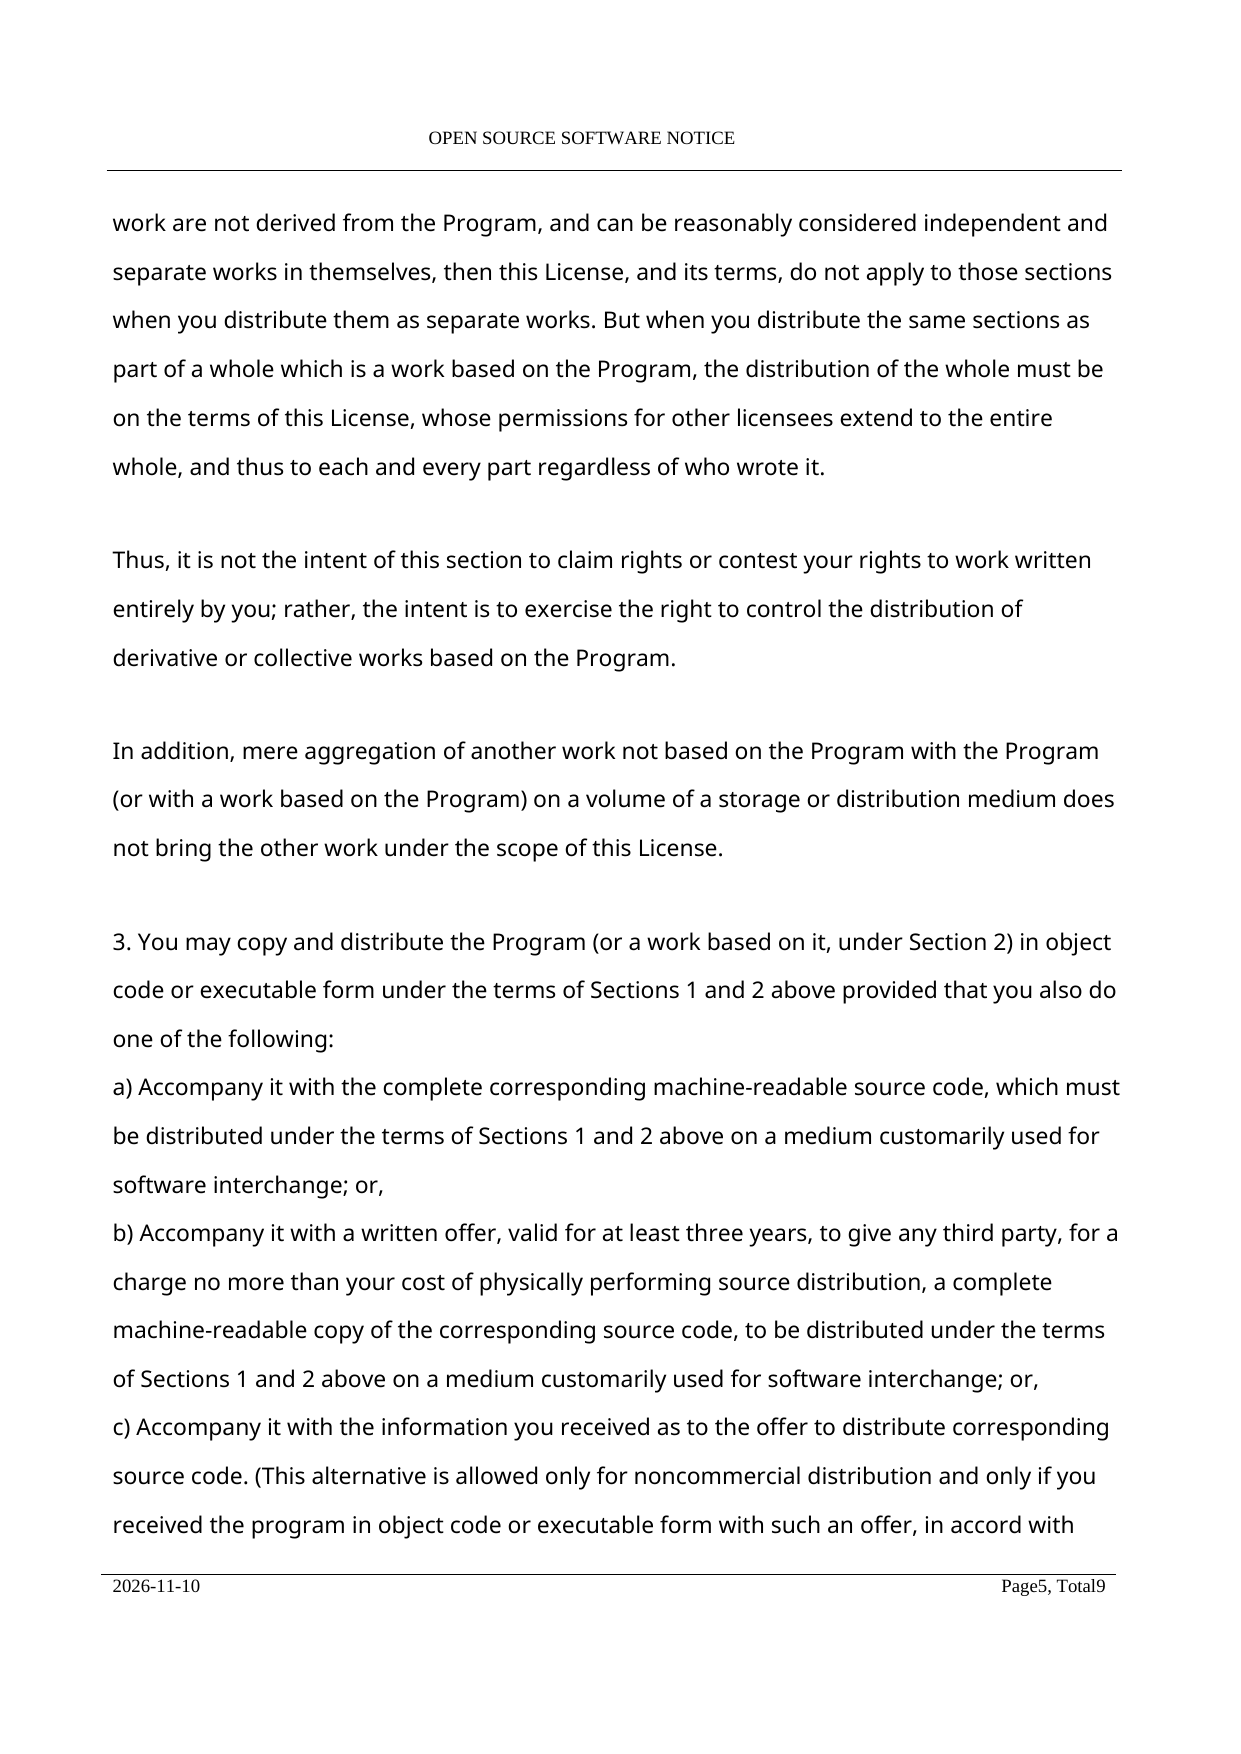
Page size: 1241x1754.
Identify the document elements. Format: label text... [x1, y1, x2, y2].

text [112, 1410, 1128, 1540]
text 3. You may copy and distribute the Program (or a work based on it, under Section 2) in object code or executable form under the terms of Sections 1 and 2 above provided that you also do one of the following: [112, 925, 1128, 1055]
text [112, 206, 1128, 483]
text a) Accompany it with the complete corresponding machine-readable source code, which must be distributed under the terms of Sections 1 and 2 above on a medium customarily used for software interchange; or, [112, 1070, 1128, 1200]
text Thus, it is not the intent of this section to claim rights or contest your rights to work written entirely by you; rather, the intent is to exercise the right to control the distribution of derivative or collective works based on the Program. [112, 543, 1128, 673]
text b) Accompany it with a written offer, valid for at least three years, to give any third party, for a charge no more than your cost of physically performing source distribution, a complete machine-readable copy of the corresponding source code, to be distributed under the terms of Sections 1 and 2 above on a medium customarily used for software interchange; or, [112, 1216, 1128, 1395]
text In addition, mere aggregation of another work not based on the Program with the Program (or with a work based on the Program) on a volume of a storage or distribution medium does not bring the other work under the scope of this License. [112, 734, 1128, 864]
